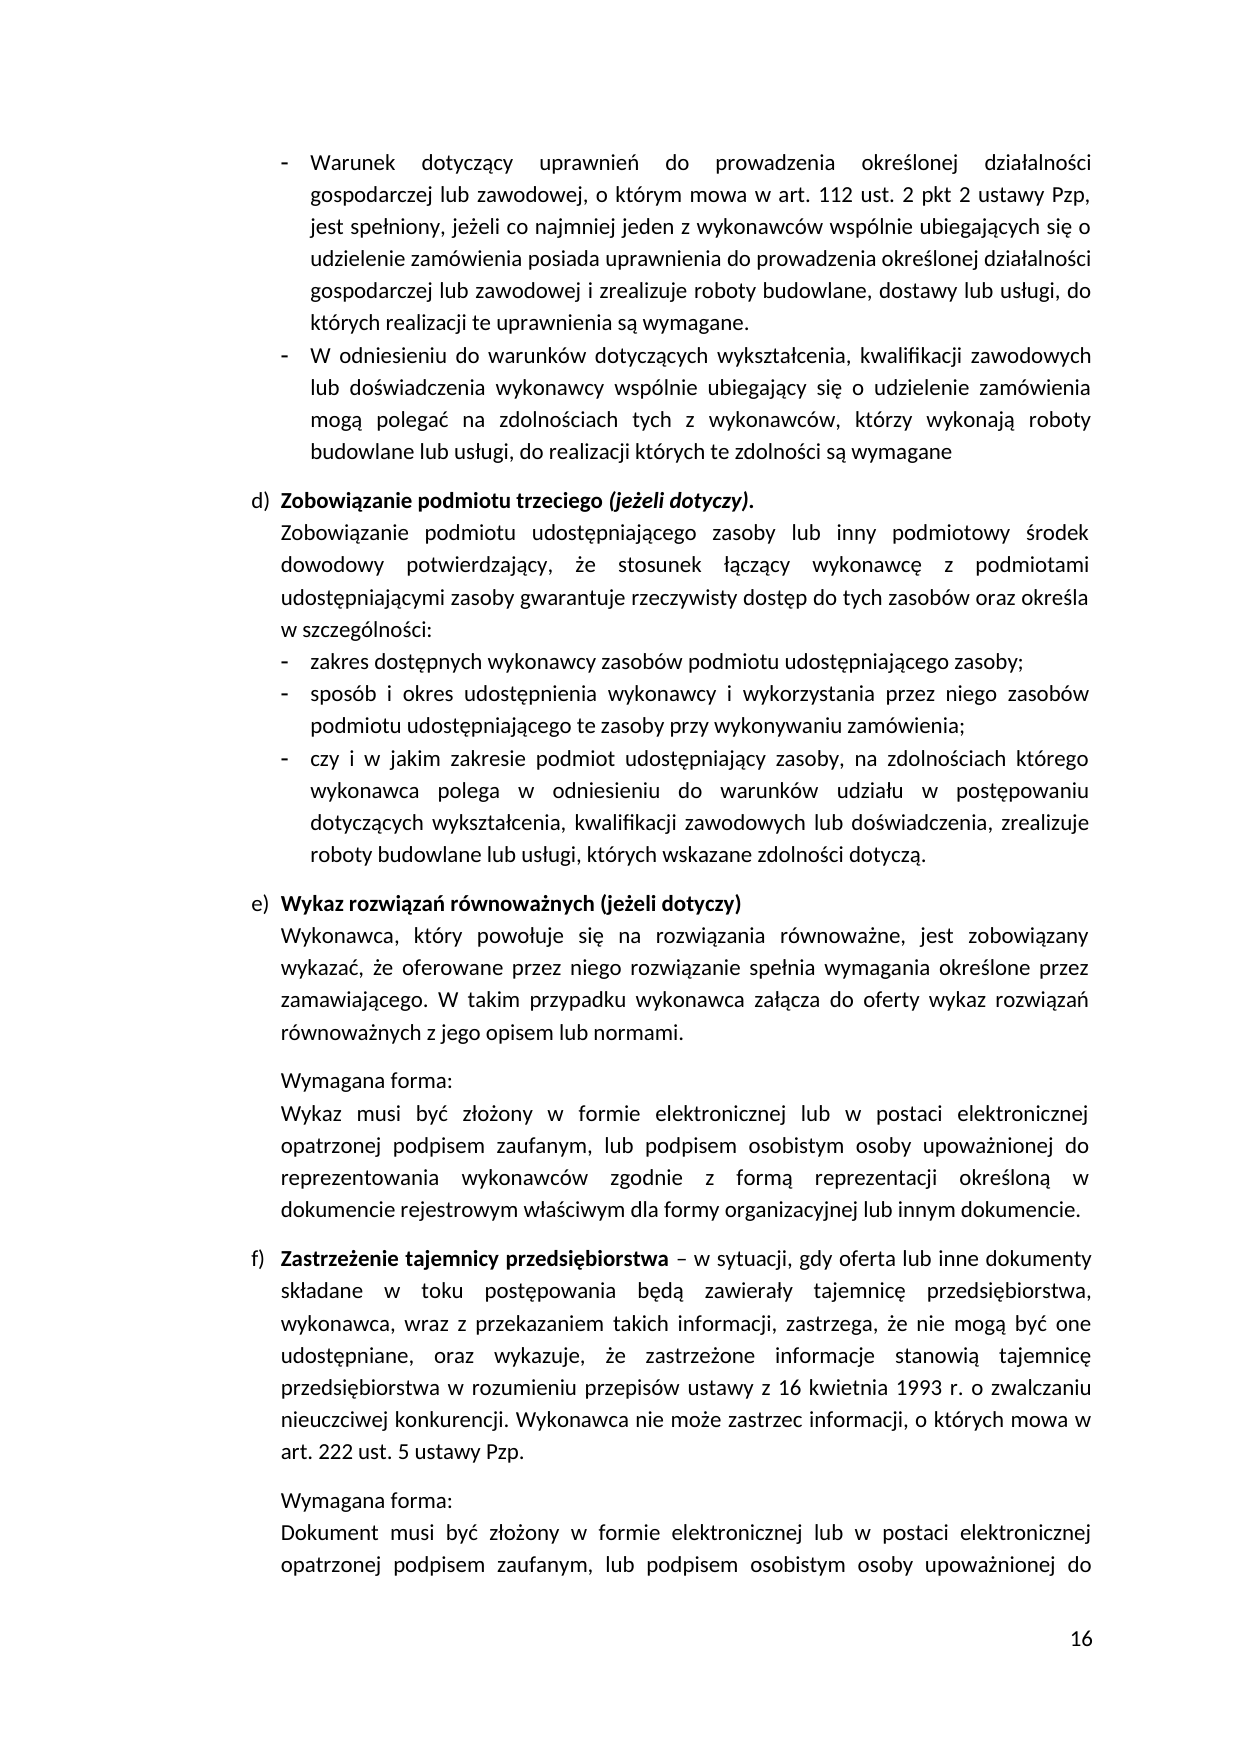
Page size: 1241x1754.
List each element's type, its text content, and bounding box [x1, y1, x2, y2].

list W odniesieniu do warunków dotyczących wykształcenia, kwalifikacji zawodowych lub doświadczenia wykonawcy wspólnie ubiegający się o udzielenie zamówienia mogą polegać na zdolnościach tych z wykonawców, którzy wykonają roboty budowlane lub usługi, do realizacji których te zdolności są wymagane [281, 341, 1093, 465]
text Wykonawca, który powołuje się na rozwiązania równoważne, jest zobowiązany wykazać, że oferowane przez niego rozwiązanie spełnia wymagania określone przez zamawiającego. W takim przypadku wykonawca załącza do oferty wykaz rozwiązań równoważnych z jego opisem lub normami. [281, 921, 1090, 1046]
list Zobowiązanie podmiotu trzeciego (jeżeli dotyczy). [251, 486, 1093, 514]
text Zobowiązanie podmiotu udostępniającego zasoby lub inny podmiotowy środek dowodowy potwierdzający, że stosunek łączący wykonawcę z podmiotami udostępniającymi zasoby gwarantuje rzeczywisty dostęp do tych zasobów oraz określa w szczególności: [281, 518, 1090, 643]
list Warunek dotyczący uprawnień do prowadzenia określonej działalności gospodarczej lub zawodowej, o którym mowa w art. 112 ust. 2 pkt 2 ustawy Pzp, jest spełniony, jeżeli co najmniej jeden z wykonawców wspólnie ubiegających się o udzielenie zamówienia posiada uprawnienia do prowadzenia określonej działalności gospodarczej lub zawodowej i zrealizuje roboty budowlane, dostawy lub usługi, do których realizacji te uprawnienia są wymagane. [281, 148, 1093, 337]
text Wymagana forma: [281, 1067, 1090, 1095]
list Zastrzeżenie tajemnicy przedsiębiorstwa – w sytuacji, gdy oferta lub inne dokumenty składane w toku postępowania będą zawierały tajemnicę przedsiębiorstwa, wykonawca, wraz z przekazaniem takich informacji, zastrzega, że nie mogą być one udostępniane, oraz wykazuje, że zastrzeżone informacje stanowią tajemnicę przedsiębiorstwa w rozumieniu przepisów ustawy z 16 kwietnia 1993 r. o zwalczaniu nieuczciwej konkurencji. Wykonawca nie może zastrzec informacji, o których mowa w art. 222 ust. 5 ustawy Pzp. [251, 1244, 1093, 1465]
text Wykaz musi być złożony w formie elektronicznej lub w postaci elektronicznej opatrzonej podpisem zaufanym, lub podpisem osobistym osoby upoważnionej do reprezentowania wykonawców zgodnie z formą reprezentacji określoną w dokumencie rejestrowym właściwym dla formy organizacyjnej lub innym dokumencie. [281, 1099, 1090, 1223]
list zakres dostępnych wykonawcy zasobów podmiotu udostępniającego zasoby; [281, 647, 1090, 675]
list czy i w jakim zakresie podmiot udostępniający zasoby, na zdolnościach którego wykonawca polega w odniesieniu do warunków udziału w postępowaniu dotyczących wykształcenia, kwalifikacji zawodowych lub doświadczenia, zrealizuje roboty budowlane lub usługi, których wskazane zdolności dotyczą. [281, 744, 1090, 868]
list sposób i okres udostępnienia wykonawcy i wykorzystania przez niego zasobów podmiotu udostępniającego te zasoby przy wykonywaniu zamówienia; [281, 679, 1090, 739]
list Wykaz rozwiązań równoważnych (jeżeli dotyczy) [251, 889, 1093, 917]
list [281, 1518, 1093, 1579]
list Wymagana forma: [281, 1486, 1090, 1514]
